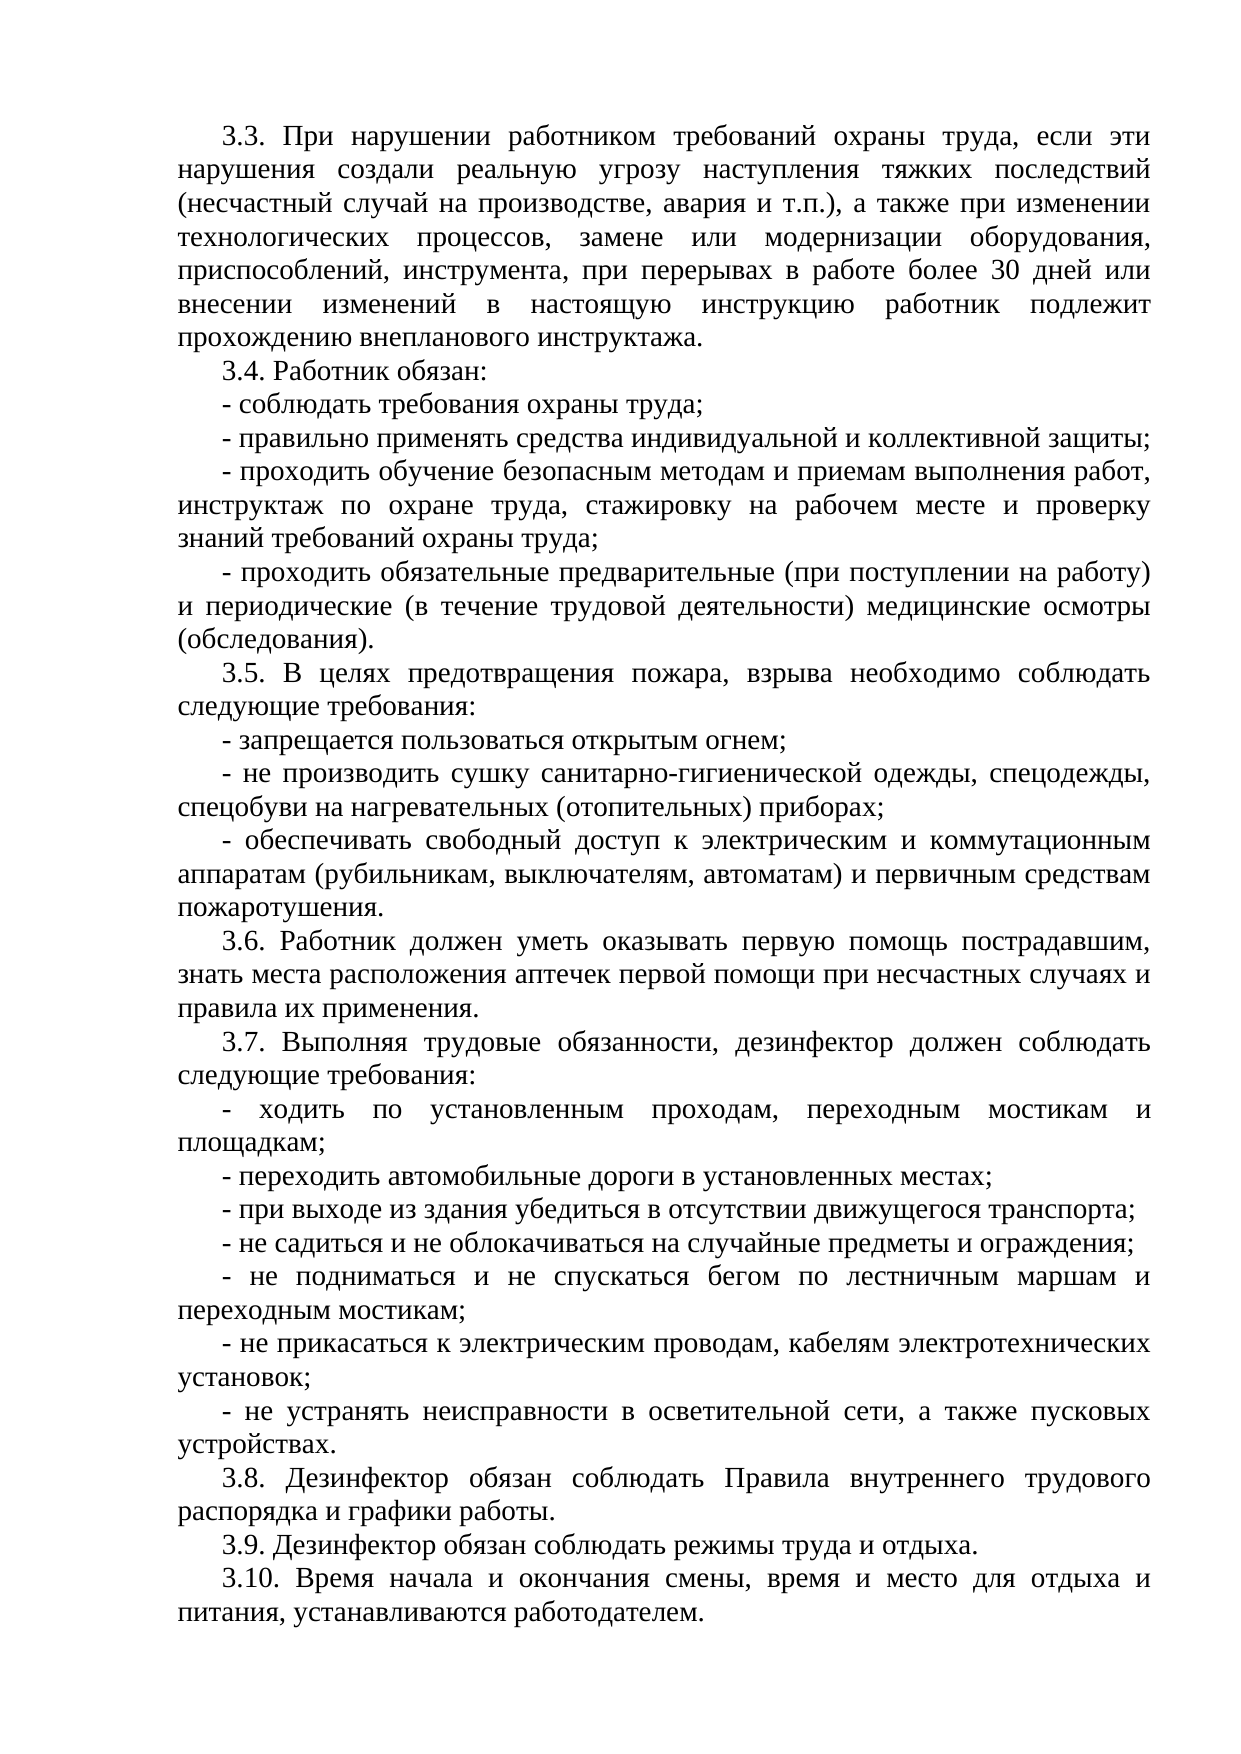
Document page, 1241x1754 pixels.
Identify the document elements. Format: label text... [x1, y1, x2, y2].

text - обеспечивать свободный доступ к электрическим и коммутационным аппаратам (рубильникам, выключателям, автоматам) и первичным средствам пожаротушения. [177, 822, 1152, 923]
text - не подниматься и не спускаться бегом по лестничным маршам и переходным мостикам; [177, 1258, 1152, 1326]
text - правильно применять средства индивидуальной и коллективной защиты; [177, 420, 1152, 453]
text 3.10. Время начала и окончания смены, время и место для отдыха и питания, устанавливаются работодателем. [177, 1560, 1152, 1627]
text 3.6. Работник должен уметь оказывать первую помощь пострадавшим, знать места расположения аптечек первой помощи при несчастных случаях и правила их применения. [177, 923, 1152, 1024]
text 3.4. Работник обязан: [177, 353, 1152, 386]
text - при выходе из здания убедиться в отсутствии движущегося транспорта; [177, 1191, 1152, 1225]
text 3.5. В целях предотвращения пожара, взрыва необходимо соблюдать следующие требования: [177, 655, 1152, 722]
text - проходить обучение безопасным методам и приемам выполнения работ, инструктаж по охране труда, стажировку на рабочем месте и проверку знаний требований охраны труда; [177, 453, 1152, 554]
text 3.9. Дезинфектор обязан соблюдать режимы труда и отдыха. [177, 1527, 1152, 1560]
text - запрещается пользоваться открытым огнем; [177, 722, 1152, 755]
text - не производить сушку санитарно-гигиенической одежды, спецодежды, спецобуви на нагревательных (отопительных) приборах; [177, 755, 1152, 822]
text - переходить автомобильные дороги в установленных местах; [177, 1158, 1152, 1191]
text 3.3. При нарушении работником требований охраны труда, если эти нарушения создали реальную угрозу наступления тяжких последствий (несчастный случай на производстве, авария и т.п.), а также при изменении технологических процессов, замене или модернизации оборудования, приспособлений, инструмента, при перерывах в работе более 30 дней или внесении изменений в настоящую инструкцию работник подлежит прохождению внепланового инструктажа. [177, 118, 1152, 353]
text 3.8. Дезинфектор обязан соблюдать Правила внутреннего трудового распорядка и графики работы. [177, 1460, 1152, 1527]
text - не прикасаться к электрическим проводам, кабелям электротехнических установок; [177, 1326, 1152, 1393]
text 3.7. Выполняя трудовые обязанности, дезинфектор должен соблюдать следующие требования: [177, 1024, 1152, 1091]
text - соблюдать требования охраны труда; [177, 386, 1152, 420]
text - не устранять неисправности в осветительной сети, а также пусковых устройствах. [177, 1393, 1152, 1460]
text - не садиться и не облокачиваться на случайные предметы и ограждения; [177, 1225, 1152, 1258]
text - ходить по установленным проходам, переходным мостикам и площадкам; [177, 1091, 1152, 1158]
text - проходить обязательные предварительные (при поступлении на работу) и периодические (в течение трудовой деятельности) медицинские осмотры (обследования). [177, 554, 1152, 655]
